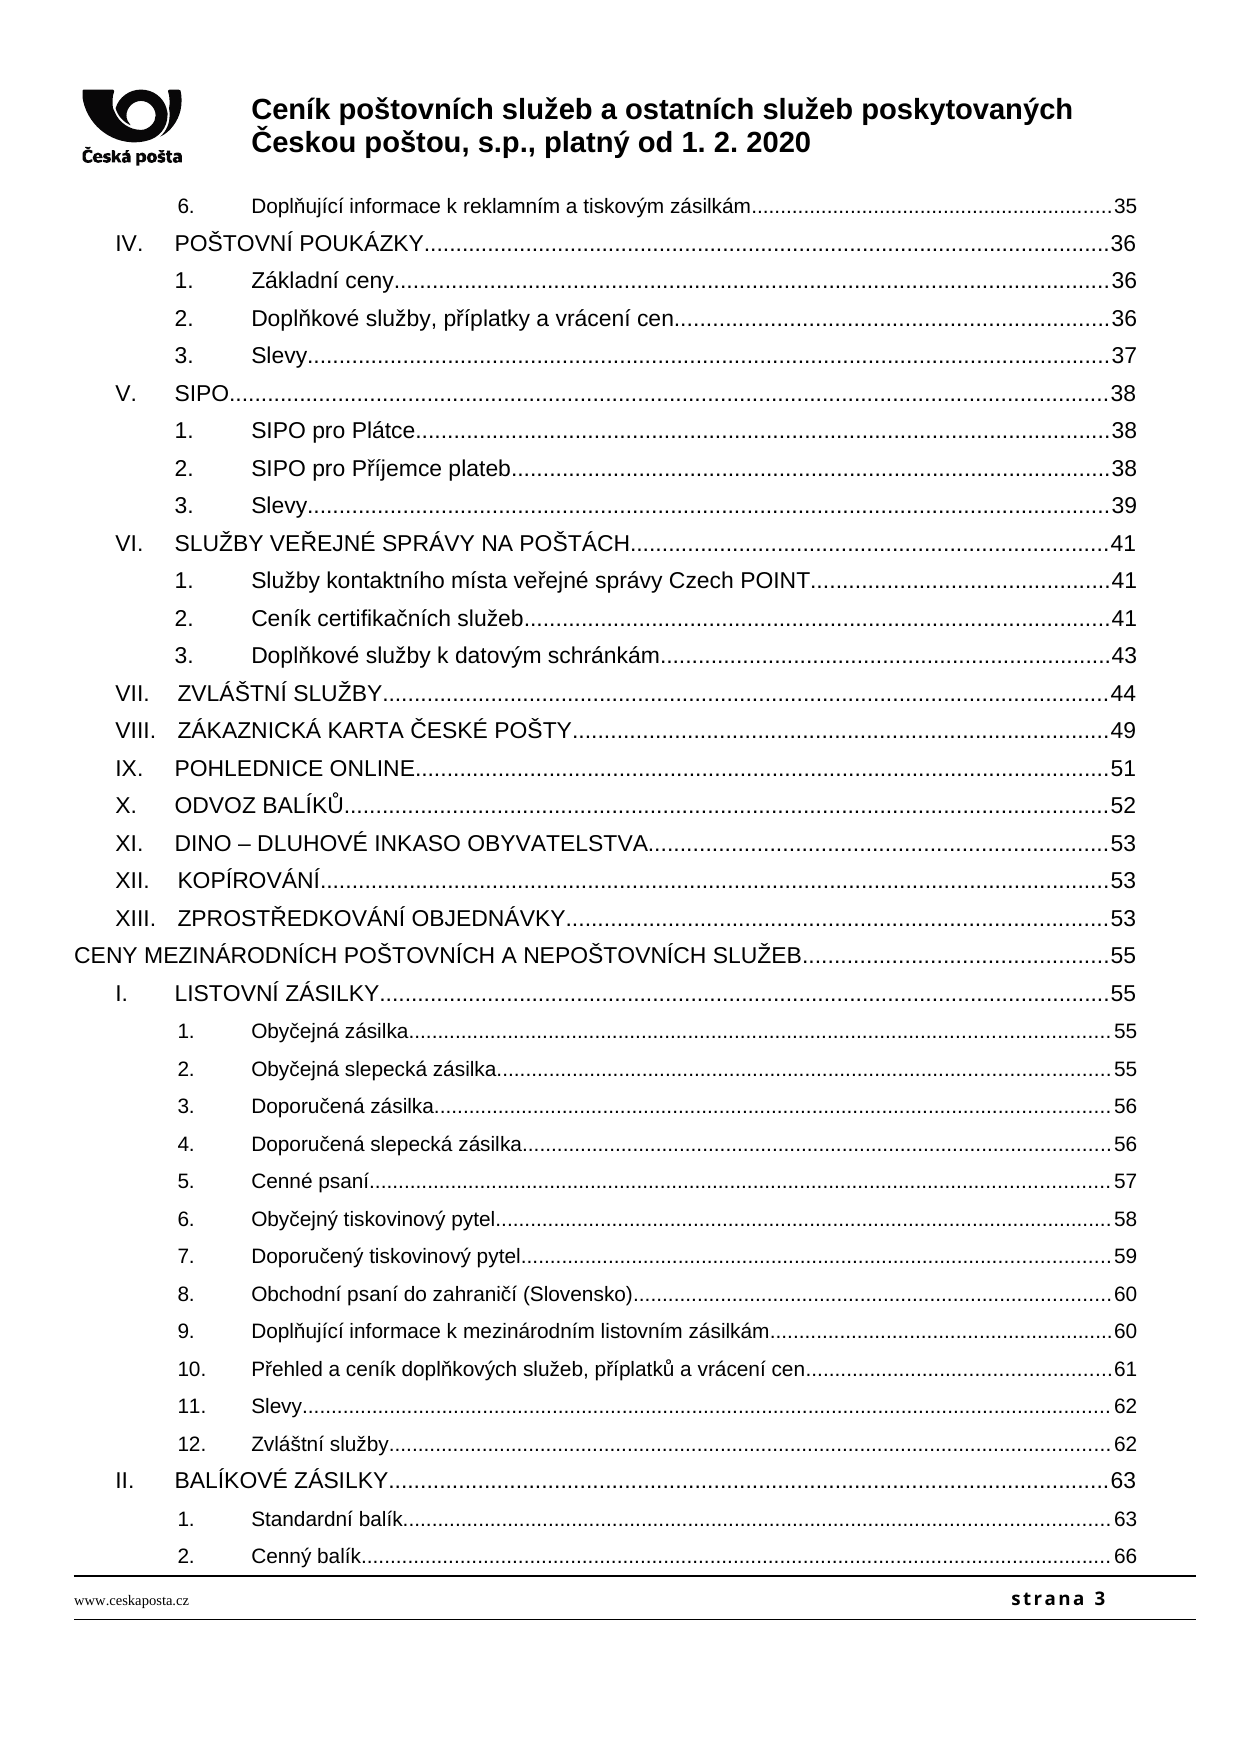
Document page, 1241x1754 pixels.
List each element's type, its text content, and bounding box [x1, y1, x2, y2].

text 6. Doplňující informace k reklamním a tiskovým zásilkám 35 [177, 192, 1166, 219]
text 3. Doporučená zásilka 56 [177, 1092, 1166, 1119]
text XI. DINO – DLUHOVÉ INKASO OBYVATELSTVA 53 [115, 829, 1137, 857]
text 3. Slevy 37 [174, 342, 1166, 369]
text 5. Cenné psaní 57 [177, 1167, 1166, 1194]
text 7. Doporučený tiskovinový pytel 59 [177, 1242, 1166, 1269]
text 8. Obchodní psaní do zahraničí (Slovensko) 60 [177, 1279, 1166, 1307]
text V. SIPO 38 [115, 379, 1137, 407]
text 11. Slevy 62 [177, 1392, 1166, 1419]
text 4. Doporučená slepecká zásilka 56 [177, 1129, 1166, 1157]
text 3. Doplňkové služby k datovým schránkám 43 [174, 642, 1166, 669]
text CENY MEZINÁRODNÍCH POŠTOVNÍCH A NEPOŠTOVNÍCH SLUŽEB 55 [74, 942, 1137, 969]
text VI. SLUŽBY VEŘEJNÉ SPRÁVY NA POŠTÁCH 41 [115, 529, 1137, 557]
text IX. POHLEDNICE ONLINE 51 [115, 754, 1137, 782]
text 2. Doplňkové služby, příplatky a vrácení cen 36 [174, 304, 1166, 332]
text 1. SIPO pro Plátce 38 [174, 417, 1166, 444]
text 3. Slevy 39 [174, 492, 1166, 519]
text 12. Zvláštní služby 62 [177, 1429, 1166, 1457]
text I. LISTOVNÍ ZÁSILKY 55 [115, 979, 1137, 1007]
text II. BALÍKOVÉ ZÁSILKY 63 [115, 1467, 1137, 1494]
text 1. Základní ceny 36 [174, 267, 1166, 294]
text IV. POŠTOVNÍ POUKÁZKY 36 [115, 229, 1137, 257]
text VII. ZVLÁŠTNÍ SLUŽBY 44 [115, 679, 1137, 707]
text 1. Služby kontaktního místa veřejné správy Czech POINT 41 [174, 567, 1166, 594]
text XII. KOPÍROVÁNÍ 53 [115, 867, 1137, 894]
text VIII. ZÁKAZNICKÁ KARTA ČESKÉ POŠTY 49 [115, 717, 1137, 744]
text 10. Přehled a ceník doplňkových služeb, příplatků a vrácení cen 61 [177, 1354, 1166, 1382]
text 9. Doplňující informace k mezinárodním listovním zásilkám 60 [177, 1317, 1166, 1344]
text XIII. ZPROSTŘEDKOVÁNÍ OBJEDNÁVKY 53 [115, 904, 1137, 932]
text 2. Cenný balík 66 [177, 1542, 1166, 1569]
text 1. Obyčejná zásilka 55 [177, 1017, 1166, 1044]
text 2. SIPO pro Příjemce plateb 38 [174, 454, 1166, 482]
text 1. Standardní balík 63 [177, 1504, 1166, 1532]
text 2. Obyčejná slepecká zásilka 55 [177, 1054, 1166, 1082]
text 6. Obyčejný tiskovinový pytel 58 [177, 1204, 1166, 1232]
text X. ODVOZ BALÍKŮ 52 [115, 792, 1137, 819]
text 2. Ceník certifikačních služeb 41 [174, 604, 1166, 632]
